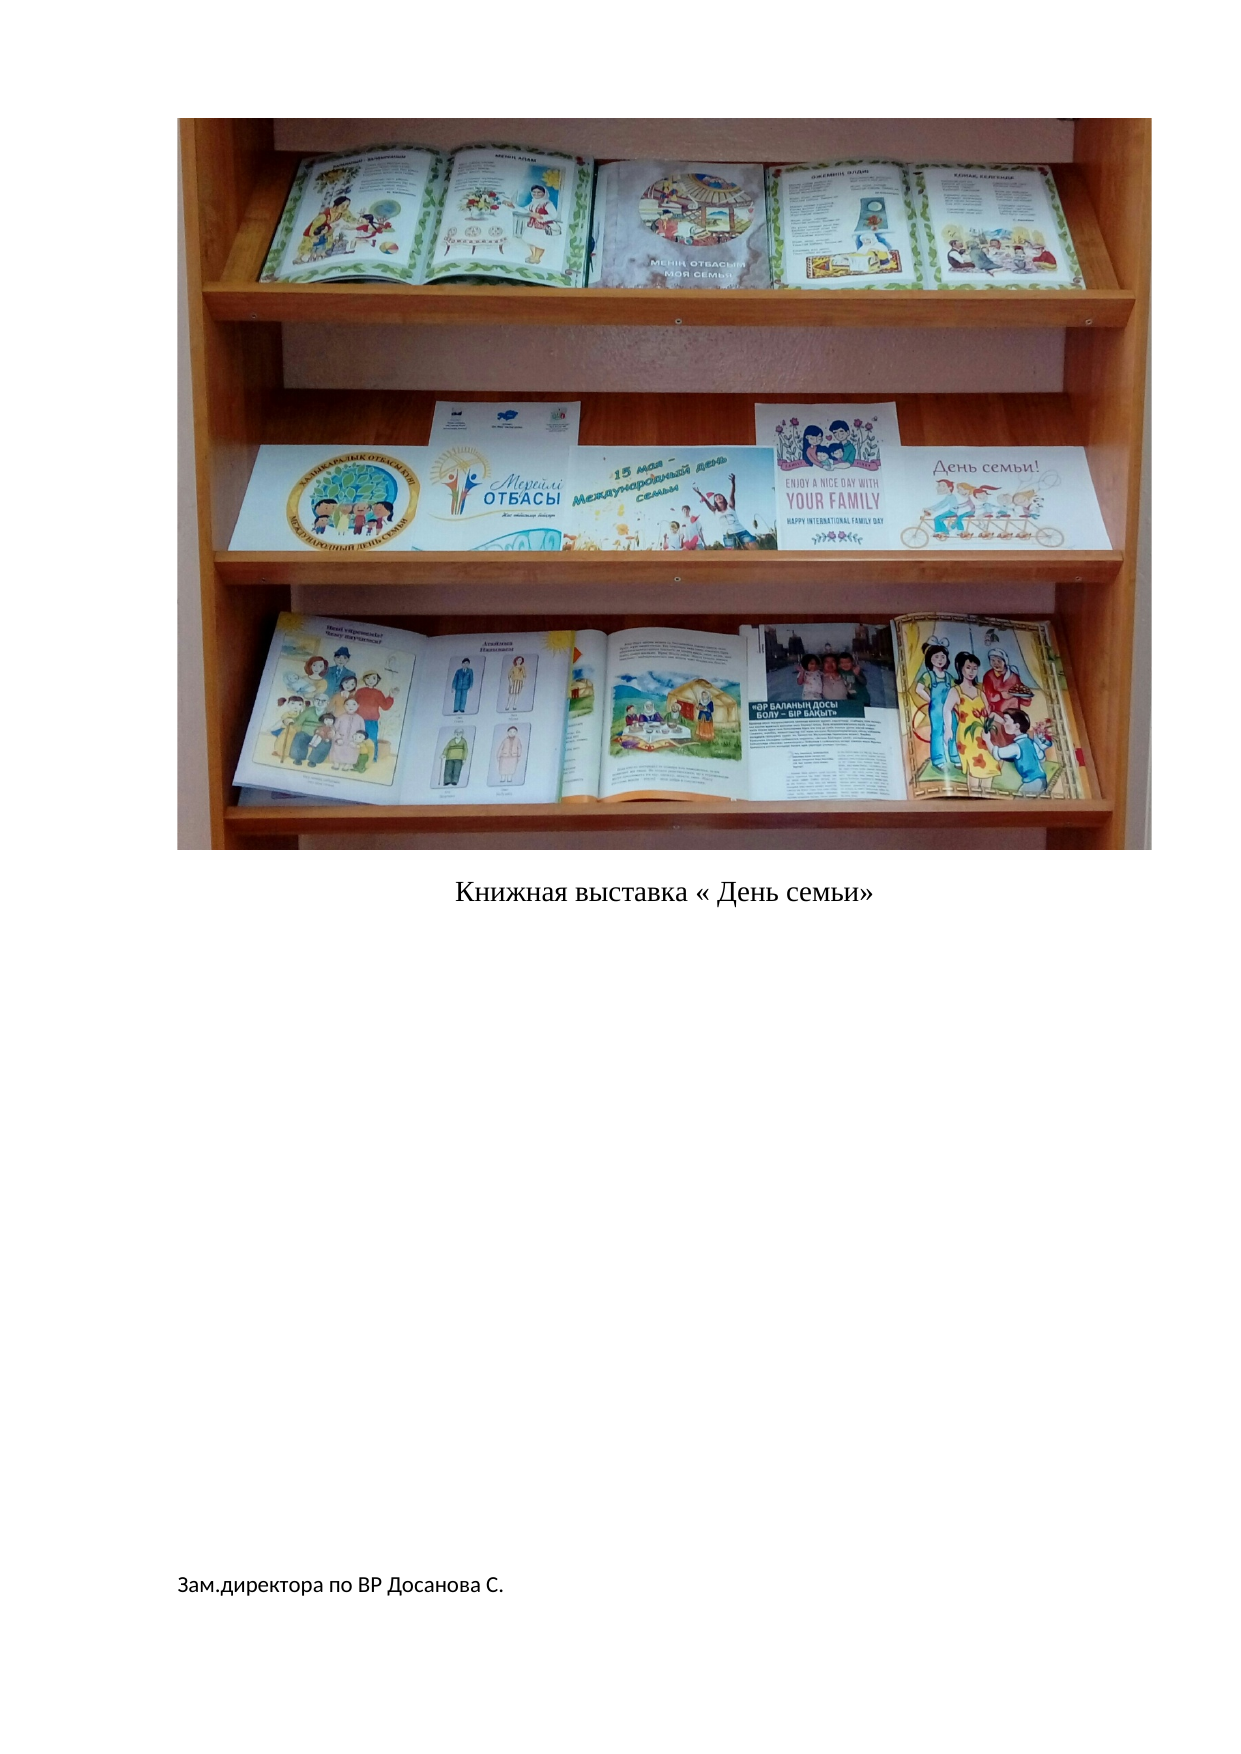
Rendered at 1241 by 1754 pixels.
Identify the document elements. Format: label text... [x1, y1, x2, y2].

text Зам.директора по ВР Досанова С. [177, 1570, 1152, 1598]
picture [177, 118, 1152, 850]
text Книжная выставка « День семьи» [177, 874, 1152, 908]
